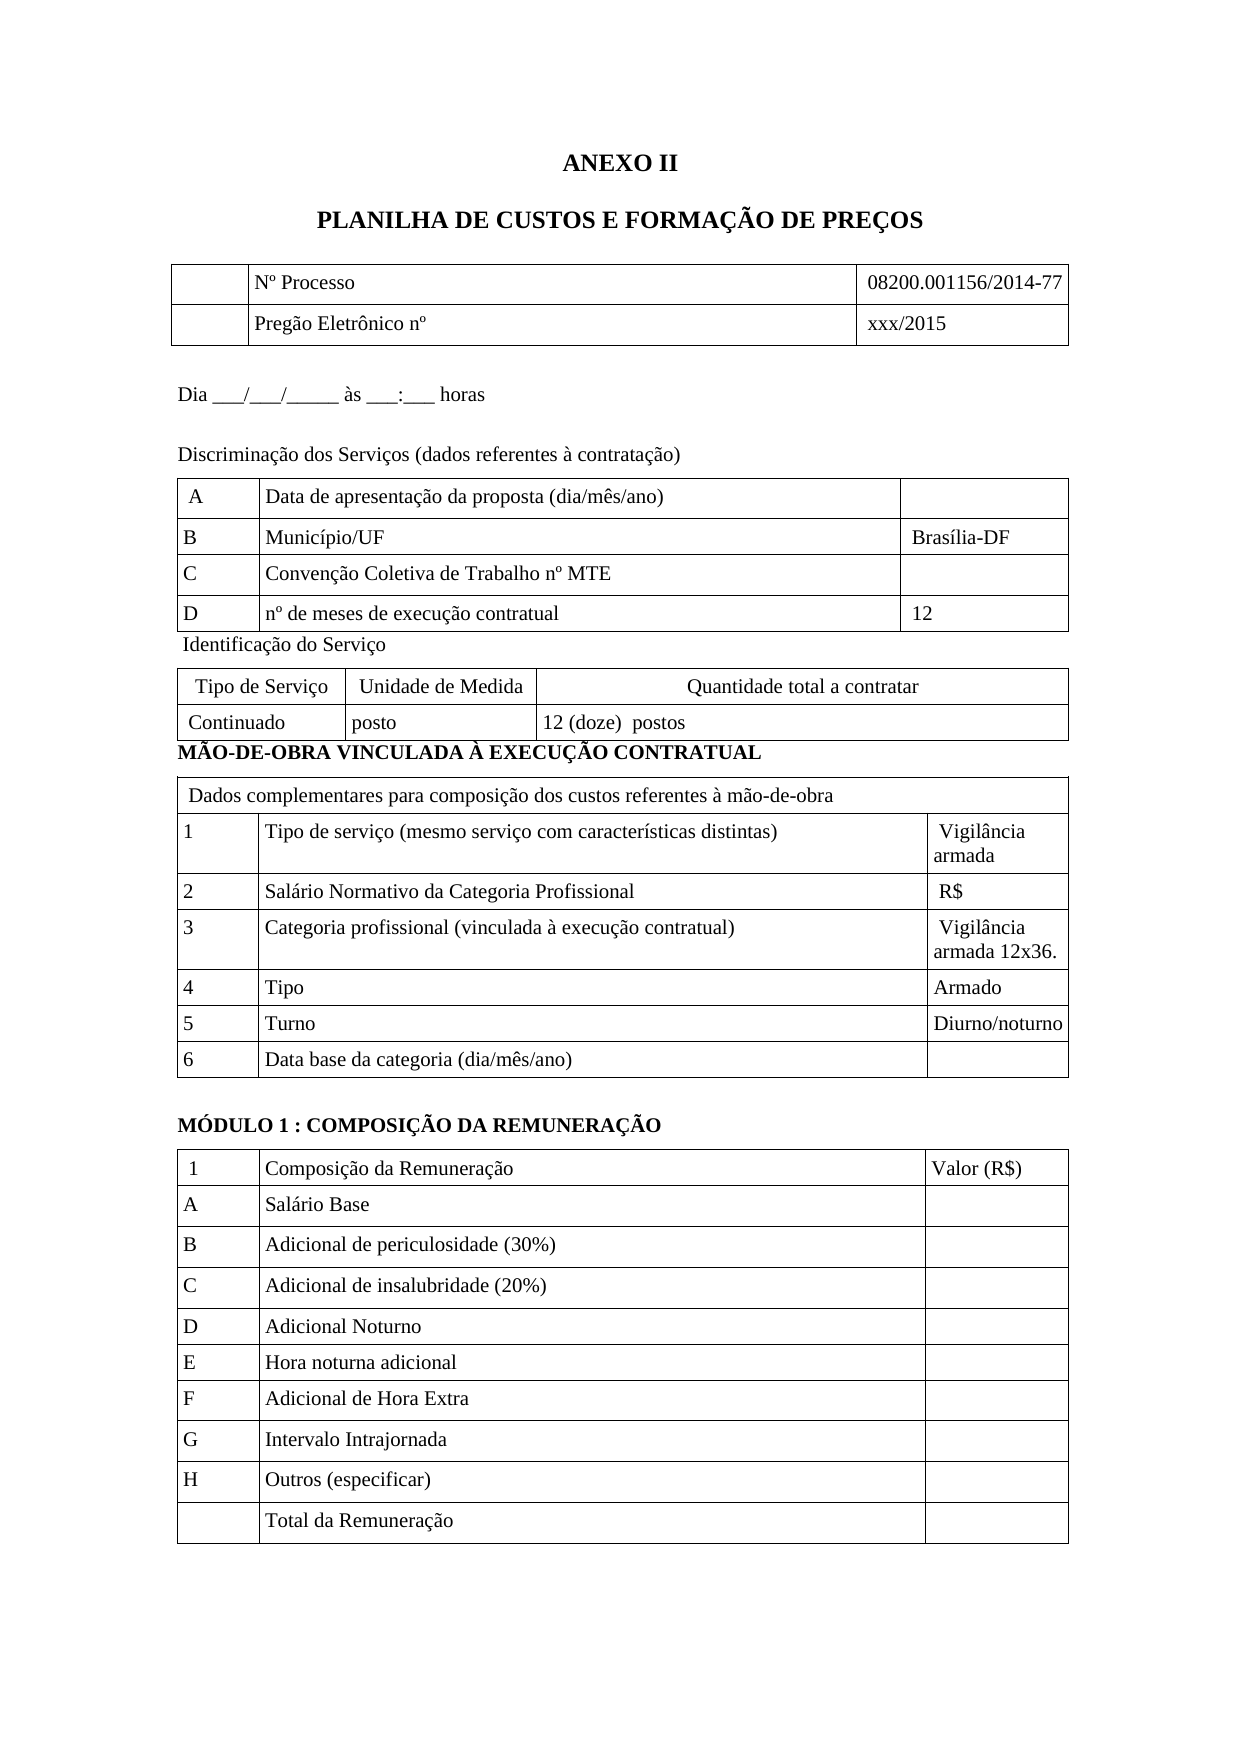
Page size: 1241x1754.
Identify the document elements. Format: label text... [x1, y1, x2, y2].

table_cell [926, 1421, 1068, 1461]
table_cell C [178, 1268, 259, 1308]
table_cell Continuado [178, 705, 345, 740]
table_cell Outros (especificar) [260, 1462, 925, 1502]
table_cell F [178, 1381, 259, 1420]
table_cell G [178, 1421, 259, 1461]
table_cell [901, 555, 1068, 595]
table_cell E [178, 1345, 259, 1380]
table_header [901, 479, 1068, 518]
table_cell 6 [178, 1042, 258, 1077]
table_cell [926, 1462, 1068, 1502]
table_cell Adicional de insalubridade (20%) [260, 1268, 925, 1308]
table_cell [926, 1309, 1068, 1344]
table_cell D [178, 1309, 259, 1344]
table_cell Convenção Coletiva de Trabalho nº MTE [260, 555, 900, 595]
table_cell [926, 1503, 1068, 1543]
text Identificação do Serviço [177, 632, 1063, 656]
table_cell Adicional Noturno [260, 1309, 925, 1344]
table_header Valor (R$) [926, 1150, 1068, 1185]
table_cell Data base da categoria (dia/mês/ano) [259, 1042, 927, 1077]
table_cell [928, 1042, 1068, 1077]
table_cell Armado [928, 970, 1068, 1005]
table_cell B [178, 519, 259, 554]
table_cell [926, 1381, 1068, 1420]
table_header [172, 265, 248, 304]
table_cell [178, 1503, 259, 1543]
table_cell posto [346, 705, 536, 740]
table_cell Categoria profissional (vinculada à execução contratual) [259, 910, 927, 969]
table_header Quantidade total a contratar [537, 669, 1068, 704]
table_cell [926, 1268, 1068, 1308]
table_cell 12 [901, 596, 1068, 631]
table_cell Total da Remuneração [260, 1503, 925, 1543]
table_header Tipo de Serviço [178, 669, 345, 704]
table_cell 4 [178, 970, 258, 1005]
table_cell xxx/2015 [857, 305, 1068, 345]
table_cell 5 [178, 1006, 258, 1041]
table_cell 2 [178, 874, 258, 908]
text ANEXO II [177, 148, 1063, 176]
table_header Data de apresentação da proposta (dia/mês/ano) [260, 479, 900, 518]
table_header Unidade de Medida [346, 669, 536, 704]
table_cell nº de meses de execução contratual [260, 596, 900, 631]
table_cell Vigilância armada 12x36. [928, 910, 1068, 969]
table_cell [926, 1345, 1068, 1380]
table_cell Salário Normativo da Categoria Profissional [259, 874, 927, 908]
table_cell [926, 1186, 1068, 1226]
table_cell [172, 305, 248, 345]
table_cell Intervalo Intrajornada [260, 1421, 925, 1461]
text MÓDULO 1 : COMPOSIÇÃO DA REMUNERAÇÃO [177, 1113, 1063, 1137]
table_cell H [178, 1462, 259, 1502]
table_cell Pregão Eletrônico nº [249, 305, 856, 345]
text PLANILHA DE CUSTOS E FORMAÇÃO DE PREÇOS [177, 206, 1063, 234]
text Dia ___/___/_____ às ___:___ horas [177, 381, 1063, 406]
table_cell R$ [928, 874, 1068, 908]
table_header Composição da Remuneração [260, 1150, 925, 1185]
table_header Nº Processo [249, 265, 856, 304]
table_cell Vigilância armada [928, 814, 1068, 872]
table_header Dados complementares para composição dos custos referentes à mão-de-obra [178, 778, 1068, 812]
table_cell Hora noturna adicional [260, 1345, 925, 1380]
text Discriminação dos Serviços (dados referentes à contratação) [177, 442, 1063, 466]
table_cell 1 [178, 814, 258, 872]
table_cell Adicional de periculosidade (30%) [260, 1227, 925, 1267]
table_cell Município/UF [260, 519, 900, 554]
table_cell Tipo [259, 970, 927, 1005]
table_cell 12 (doze) postos [537, 705, 1068, 740]
table_cell D [178, 596, 259, 631]
table_cell C [178, 555, 259, 595]
table_cell A [178, 1186, 259, 1226]
table_cell Adicional de Hora Extra [260, 1381, 925, 1420]
table_cell Turno [259, 1006, 927, 1041]
table_header 1 [178, 1150, 259, 1185]
table_cell Diurno/noturno [928, 1006, 1068, 1041]
table_cell B [178, 1227, 259, 1267]
table_header A [178, 479, 259, 518]
table_header 08200.001156/2014-77 [857, 265, 1068, 304]
text MÃO-DE-OBRA VINCULADA À EXECUÇÃO CONTRATUAL [177, 741, 1063, 764]
table_cell [926, 1227, 1068, 1267]
table_cell 3 [178, 910, 258, 969]
table_cell Tipo de serviço (mesmo serviço com características distintas) [259, 814, 927, 872]
table_cell Brasília-DF [901, 519, 1068, 554]
table_cell Salário Base [260, 1186, 925, 1226]
